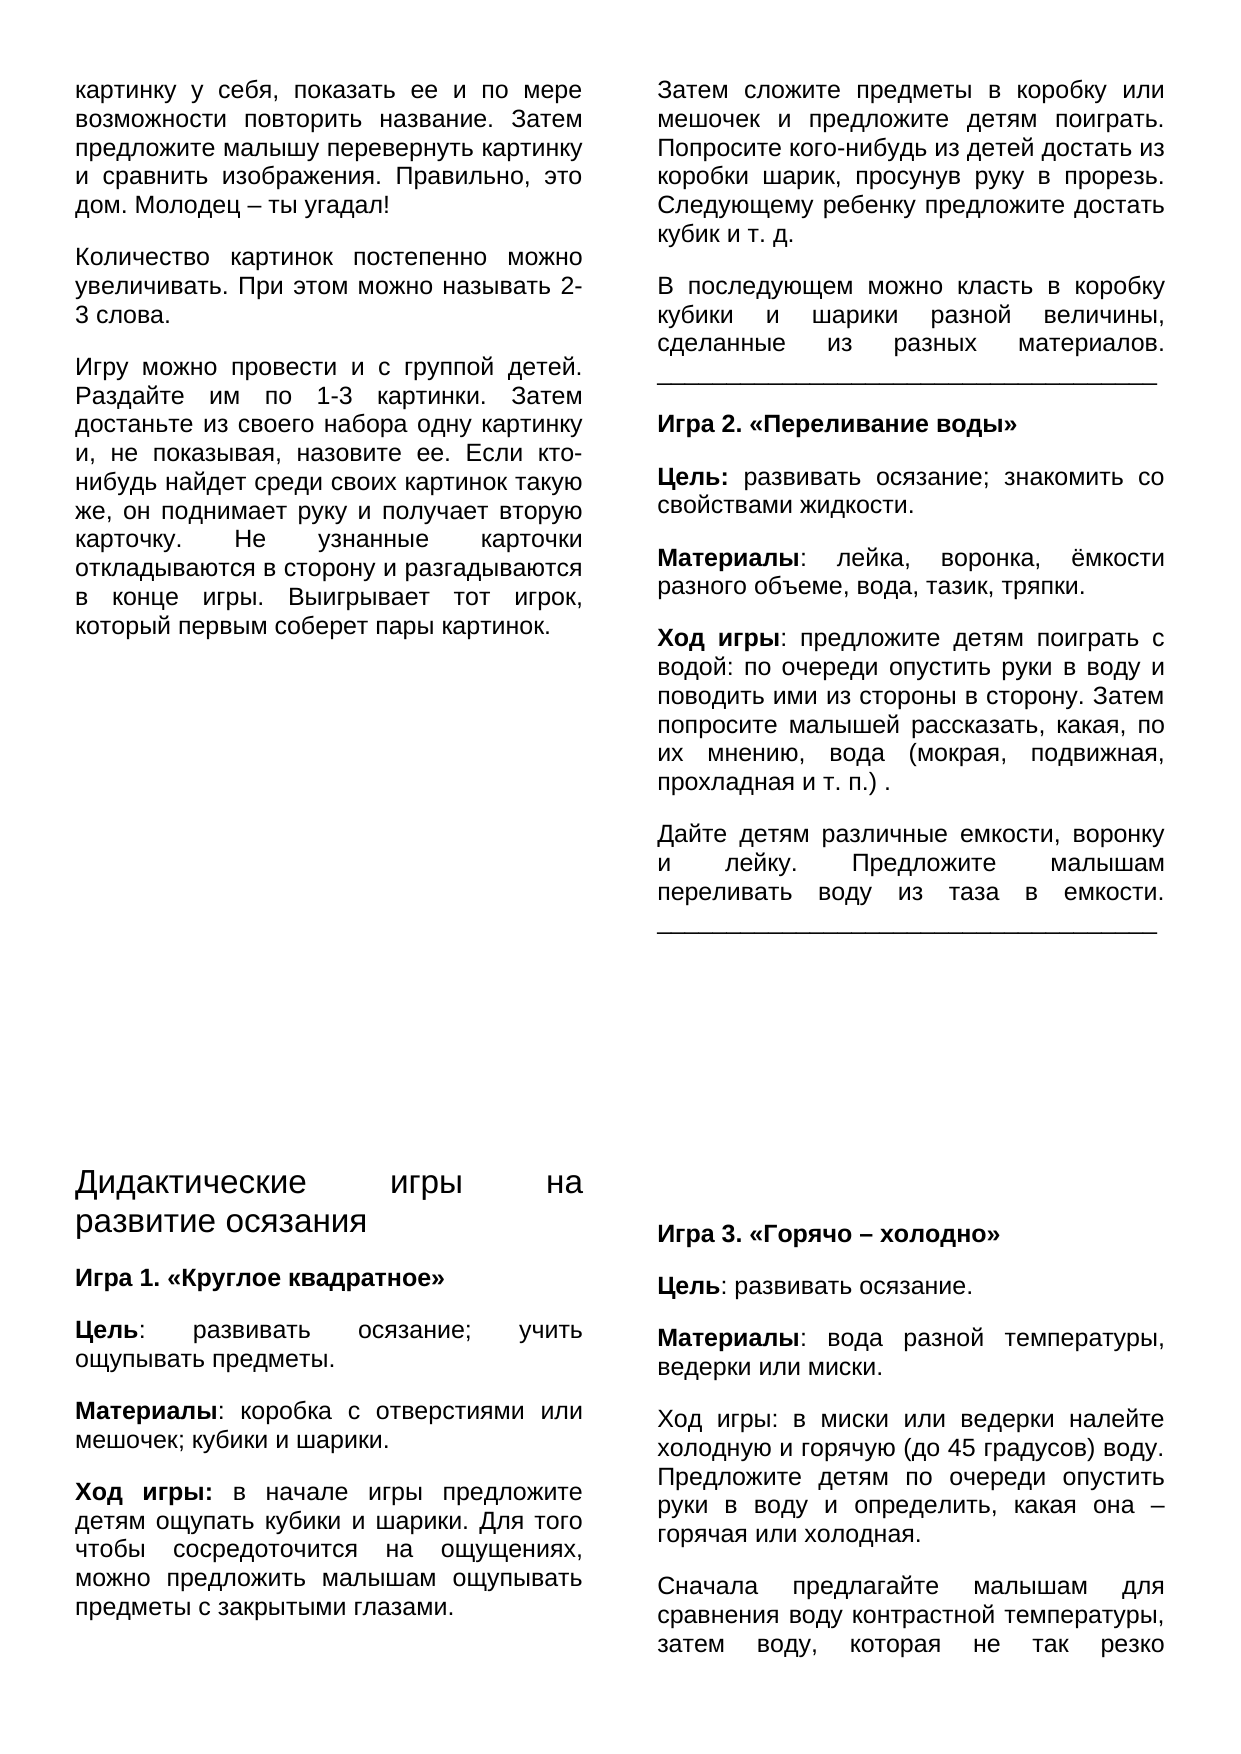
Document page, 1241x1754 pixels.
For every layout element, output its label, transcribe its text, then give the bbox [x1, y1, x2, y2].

text Цель: развивать осязание; знакомить со свойствами жидкости. [657, 462, 1165, 519]
text Ход игры: предложите детям поиграть с водой: по очереди опустить руки в воду и поводить ими из стороны в сторону. Затем попросите малышей рассказать, какая, по их мнению, вода (мокрая, подвижная, прохладная и т. п.) . [657, 623, 1165, 796]
text Цель: развивать осязание. [657, 1271, 1165, 1300]
text Дидактические игры на развитие осязания [75, 1162, 583, 1239]
text Цель: развивать осязание; учить ощупывать предметы. [75, 1315, 583, 1372]
text Ход игры: в начале игры предложите детям ощупать кубики и шарики. Для того чтобы сосредоточится на ощущениях, можно предложить малышам ощупывать предметы с закрытыми глазами. [75, 1477, 583, 1621]
text Ход игры: в миски или ведерки налейте холодную и горячую (до 45 градусов) воду. Предложите детям по очереди опустить руки в воду и определить, какая она – горячая или холодная. [657, 1404, 1165, 1548]
text Игра 2. «Переливание воды» [657, 409, 1165, 438]
text Игру можно провести и с группой детей. Раздайте им по 1-3 картинки. Затем достаньте из своего набора одну картинку и, не показывая, назовите ее. Если кто-нибудь найдет среди своих картинок такую же, он поднимает руку и получает вторую карточку. Не узнанные карточки откладываются в сторону и разгадываются в конце игры. Выигрывает тот игрок, который первым соберет пары картинок. [75, 352, 583, 639]
text Игра 1. «Круглое квадратное» [75, 1263, 583, 1292]
text Материалы: вода разной температуры, ведерки или миски. [657, 1323, 1165, 1381]
text Игра 3. «Горячо – холодно» [657, 1219, 1165, 1247]
text В последующем можно класть в коробку кубики и шарики разной величины, сделанные из разных материалов. ____________________________________ [657, 271, 1165, 386]
text Затем сложите предметы в коробку или мешочек и предложите детям поиграть. Попросите кого-нибудь из детей достать из коробки шарик, просунув руку в прорезь. Следующему ребенку предложите достать кубик и т. д. [657, 75, 1165, 247]
text Дайте детям различные емкости, воронку и лейку. Предложите малышам переливать воду из таза в емкости. ____________________________________ [657, 819, 1165, 934]
text Количество картинок постепенно можно увеличивать. При этом можно называть 2-3 слова. [75, 242, 583, 328]
text Материалы: коробка с отверстиями или мешочек; кубики и шарики. [75, 1396, 583, 1453]
text Материалы: лейка, воронка, ёмкости разного объеме, вода, тазик, тряпки. [657, 542, 1165, 600]
